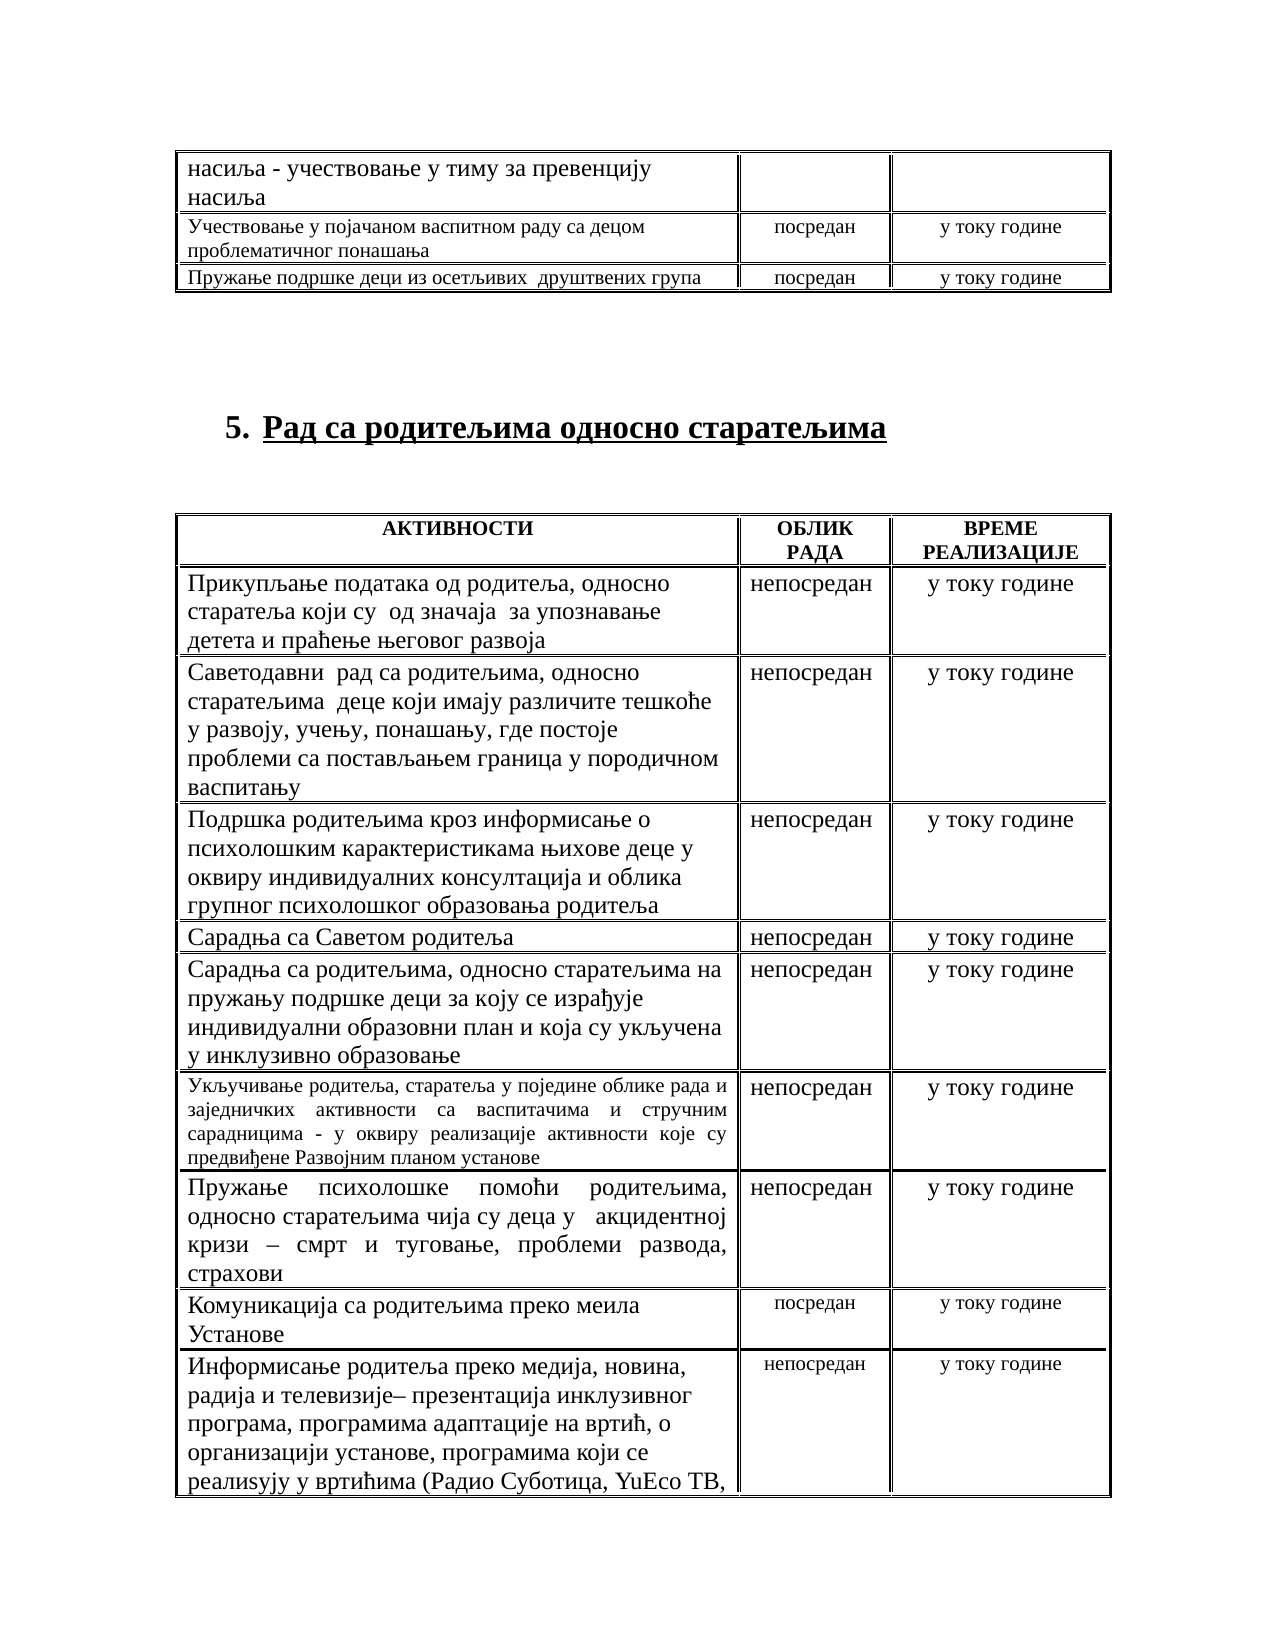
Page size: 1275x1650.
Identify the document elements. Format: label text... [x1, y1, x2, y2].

table_cell непосредан [741, 1073, 889, 1169]
table_cell Пружање подршке деци из осетљивих друштвених група [178, 262, 739, 289]
table_cell у току године [891, 262, 1109, 289]
table_cell посредан [741, 1290, 889, 1348]
table_cell посредан [739, 153, 891, 211]
table_header АКТИВНОСТИ [178, 516, 739, 564]
table_cell Учествовање у појачаном васпитном раду са децом проблематичног понашања [178, 211, 738, 262]
table_header ОБЛИК РАДА [739, 516, 891, 564]
table_cell непосредан [741, 1172, 889, 1287]
table_cell у току године [891, 1348, 1109, 1495]
table_header ВРЕМЕ РЕАЛИЗАЦИЈЕ [891, 516, 1109, 564]
table_cell посредан [741, 214, 889, 262]
table_cell у току године [893, 654, 1109, 801]
table_cell непосредан [741, 804, 889, 919]
table_cell у току године [891, 1069, 1110, 1169]
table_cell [178, 153, 739, 211]
table_cell у току године [893, 951, 1109, 1069]
table_cell непосредан [739, 1350, 891, 1495]
table_cell у току године [891, 564, 1110, 654]
table_cell непосредан [741, 922, 889, 951]
table_cell Саветодавни рад са родитељима, односно старатељима деце који имају различите тешкоће у развоју, учењу, понашању, где постоје проблеми са постављањем граница у породичном васпитању [178, 654, 738, 801]
table_cell непосредан [741, 568, 889, 654]
table_cell Прикупљање података од родитеља, односно старатеља који су од значаја за упознавање детета и праћење његовог развоја [176, 564, 739, 654]
table_cell непосредан [741, 657, 889, 801]
table_cell у току године [893, 1287, 1109, 1348]
table_cell у току године [891, 153, 1109, 211]
table_cell Сарадња са родитељима, односно старатељима на пружању подршке деци за коју се израђује индивидуални образовни план и која су укључена у инклузивно образовање [178, 951, 738, 1069]
table_cell у току године [893, 919, 1109, 951]
table_cell Комуникација са родитељима преко меила Установе [178, 1287, 738, 1348]
table_cell Сарадња са Саветом родитеља [178, 919, 738, 951]
list Рад са родитељима односно старатељима [225, 408, 1087, 446]
table_cell у току године [893, 211, 1109, 262]
table_cell Подршка родитељима кроз информисање о психолошким карактеристикама њихове деце у оквиру индивидуалних консултација и облика групног психолошког образовања родитеља [178, 801, 738, 919]
table_cell непосредан [741, 954, 889, 1069]
table_cell у току године [893, 1169, 1109, 1287]
table_cell Пружање психолошке помоћи родитељима, односно старатељима чија су деца у акцидентној кризи – смрт и туговање, проблеми развода, страхови [178, 1169, 737, 1287]
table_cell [178, 1348, 739, 1495]
table_cell Укључивање родитеља, старатеља у поједине облике рада и заједничких активности са васпитачима и стручним сарадницима - у оквиру реализације активности које су предвиђене Развојним планом установе [176, 1069, 739, 1169]
table_cell у току године [893, 801, 1109, 919]
table_cell посредан [739, 265, 891, 289]
